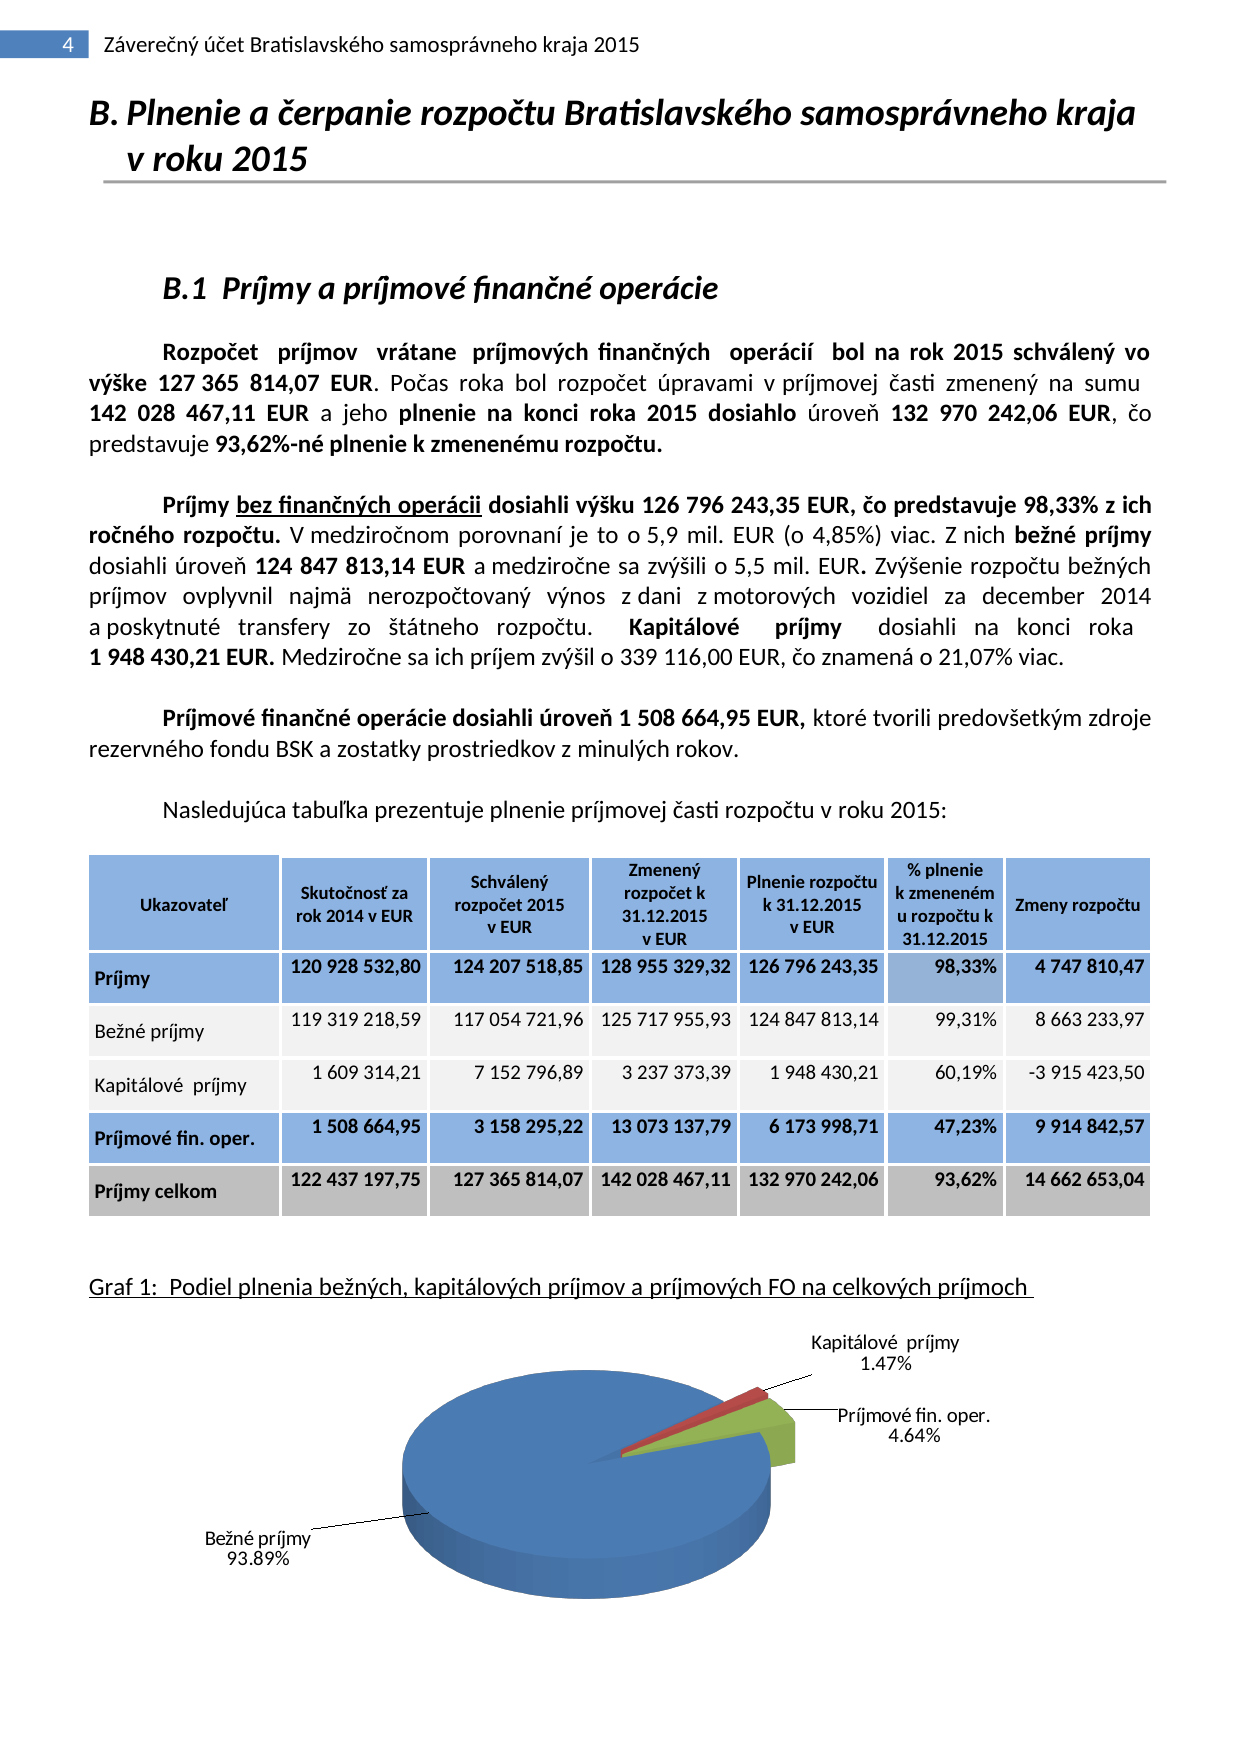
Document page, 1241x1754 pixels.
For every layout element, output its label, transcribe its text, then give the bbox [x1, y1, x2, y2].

table_cell 120 928 532,80 [282, 953, 427, 1003]
text Nasledujúca tabuľka prezentuje plnenie príjmovej časti rozpočtu v roku 2015: [89, 794, 1152, 825]
table_cell Kapitálové príjmy [89, 1060, 279, 1110]
table_cell 1 508 664,95 [282, 1113, 427, 1163]
table_cell 6 173 998,71 [740, 1113, 884, 1163]
text Rozpočet príjmov vrátane príjmových finančných operácií bol na rok 2015 schválený vo výške 127 365 814,07 EUR. Počas roka bol rozpočet úpravami v príjmovej časti zmenený na sumu 142 028 467,11 EUR a jeho plnenie na konci roka 2015 dosiahlo úroveň 132 970 242,06 EUR, čo predstavuje 93,62%-né plnenie k zmenenému rozpočtu. [89, 336, 1152, 458]
table_header Plnenie rozpočtu k 31.12.2015 v EUR [740, 858, 884, 950]
table_header Schválený rozpočet 2015 v EUR [430, 858, 589, 950]
text Plnenie a čerpanie rozpočtu Bratislavského samosprávneho kraja v roku 2015 [89, 89, 1152, 180]
table_cell 14 662 653,04 [1006, 1166, 1150, 1216]
table_cell 3 237 373,39 [592, 1060, 737, 1110]
table_cell 7 152 796,89 [430, 1060, 589, 1110]
table_cell 13 073 137,79 [592, 1113, 737, 1163]
table_cell Príjmy celkom [89, 1166, 279, 1216]
table_cell 124 207 518,85 [430, 953, 589, 1003]
table_cell 1 609 314,21 [282, 1060, 427, 1110]
table_cell Príjmové fin. oper. [89, 1113, 279, 1163]
table_cell 47,23% [888, 1113, 1003, 1163]
table_cell 8 663 233,97 [1006, 1006, 1150, 1056]
table_header Ukazovateľ [89, 855, 279, 950]
table_header % plnenie k zmenenému rozpočtu k 31.12.2015 [888, 858, 1003, 950]
table_cell 93,62% [888, 1166, 1003, 1216]
table_header Skutočnosť za rok 2014 v EUR [282, 858, 427, 950]
table_cell 3 158 295,22 [430, 1113, 589, 1163]
table_cell 122 437 197,75 [282, 1166, 427, 1216]
table_cell 99,31% [888, 1006, 1003, 1056]
text Príjmy bez finančných operácii dosiahli výšku 126 796 243,35 EUR, čo predstavuje 98,33% z ich ročného rozpočtu. V medziročnom porovnaní je to o 5,9 mil. EUR (o 4,85%) viac. Z nich bežné príjmy dosiahli úroveň 124 847 813,14 EUR a medziročne sa zvýšili o 5,5 mil. EUR. Zvýšenie rozpočtu bežných príjmov ovplyvnil najmä nerozpočtovaný výnos z dani z motorových vozidiel za december 2014 a poskytnuté transfery zo štátneho rozpočtu. Kapitálové príjmy dosiahli na konci roka 1 948 430,21 EUR. Medziročne sa ich príjem zvýšil o 339 116,00 EUR, čo znamená o 21,07% viac. [89, 489, 1152, 672]
table_cell -3 915 423,50 [1006, 1060, 1150, 1110]
table_cell 119 319 218,59 [282, 1006, 427, 1056]
text Graf 1: Podiel plnenia bežných, kapitálových príjmov a príjmových FO na celkových príjmoch [89, 1271, 1152, 1301]
text Príjmové finančné operácie dosiahli úroveň 1 508 664,95 EUR, ktoré tvorili predovšetkým zdroje rezervného fondu BSK a zostatky prostriedkov z minulých rokov. [89, 703, 1152, 764]
table_header Zmeny rozpočtu [1006, 858, 1150, 950]
table_cell 125 717 955,93 [592, 1006, 737, 1056]
table_cell 126 796 243,35 [740, 953, 884, 1003]
table_cell 98,33% [888, 953, 1003, 1003]
table_cell 124 847 813,14 [740, 1006, 884, 1056]
table_cell 128 955 329,32 [592, 953, 737, 1003]
table_cell 127 365 814,07 [430, 1166, 589, 1216]
table_header Zmenený rozpočet k 31.12.2015 v EUR [592, 858, 737, 950]
table_cell 132 970 242,06 [740, 1166, 884, 1216]
table_cell 117 054 721,96 [430, 1006, 589, 1056]
table_cell Bežné príjmy [89, 1006, 279, 1056]
table_cell 60,19% [888, 1060, 1003, 1110]
text B.1 Príjmy a príjmové finančné operácie [126, 267, 1152, 308]
table_cell Príjmy [89, 953, 279, 1003]
table_cell 4 747 810,47 [1006, 953, 1150, 1003]
table_cell 9 914 842,57 [1006, 1113, 1150, 1163]
table_cell 1 948 430,21 [740, 1060, 884, 1110]
table_cell 142 028 467,11 [592, 1166, 737, 1216]
